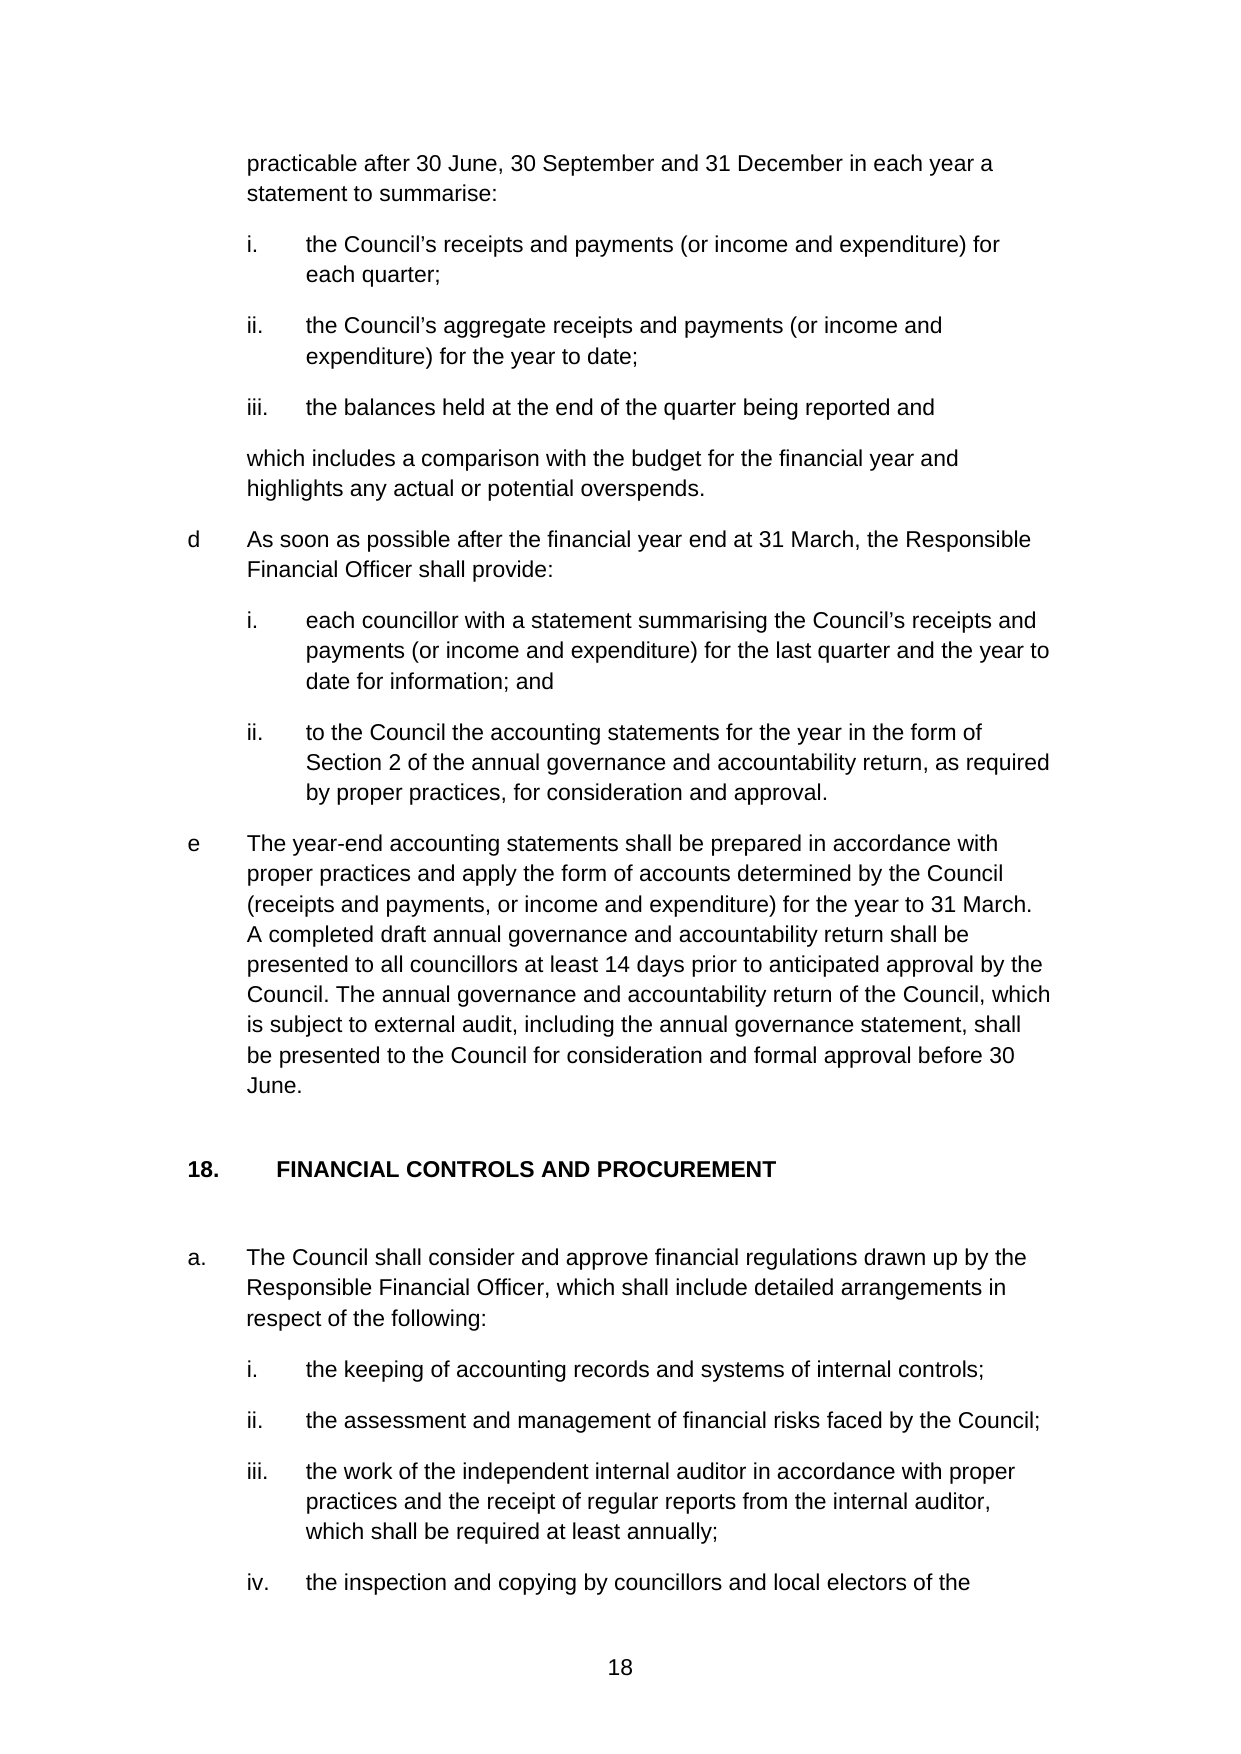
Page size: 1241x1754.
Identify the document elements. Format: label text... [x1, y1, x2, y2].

list the Council’s aggregate receipts and payments (or income and expenditure) for the year to date; [247, 312, 1053, 369]
list the work of the independent internal auditor in accordance with proper practices and the receipt of regular reports from the internal auditor, which shall be required at least annually; [247, 1458, 1053, 1544]
list The year-end accounting statements shall be prepared in accordance with proper practices and apply the form of accounts determined by the Council (receipts and payments, or income and expenditure) for the year to 31 March. A completed draft annual governance and accountability return shall be presented to all councillors at least 14 days prior to anticipated approval by the Council. The annual governance and accountability return of the Council, which is subject to external audit, including the annual governance statement, shall be presented to the Council for consideration and formal approval before 30 June. [187, 830, 1053, 1131]
list The Council shall consider and approve financial regulations drawn up by the Responsible Financial Officer, which shall include detailed arrangements in respect of the following: [187, 1244, 1053, 1331]
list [187, 150, 1053, 207]
list As soon as possible after the financial year end at 31 March, the Responsible Financial Officer shall provide: [187, 526, 1053, 583]
text which includes a comparison with the budget for the financial year and highlights any actual or potential overspends. [247, 445, 1053, 501]
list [247, 1569, 1053, 1596]
list the balances held at the end of the quarter being reported and [247, 394, 1053, 420]
subtitle FINANCIAL CONTROLS AND PROCUREMENT [187, 1156, 1053, 1219]
list the keeping of accounting records and systems of internal controls; [247, 1356, 1053, 1382]
list the Council’s receipts and payments (or income and expenditure) for each quarter; [247, 231, 1053, 288]
list the assessment and management of financial risks faced by the Council; [247, 1407, 1053, 1433]
list to the Council the accounting statements for the year in the form of Section 2 of the annual governance and accountability return, as required by proper practices, for consideration and approval. [247, 719, 1053, 806]
list each councillor with a statement summarising the Council’s receipts and payments (or income and expenditure) for the last quarter and the year to date for information; and [247, 607, 1053, 694]
